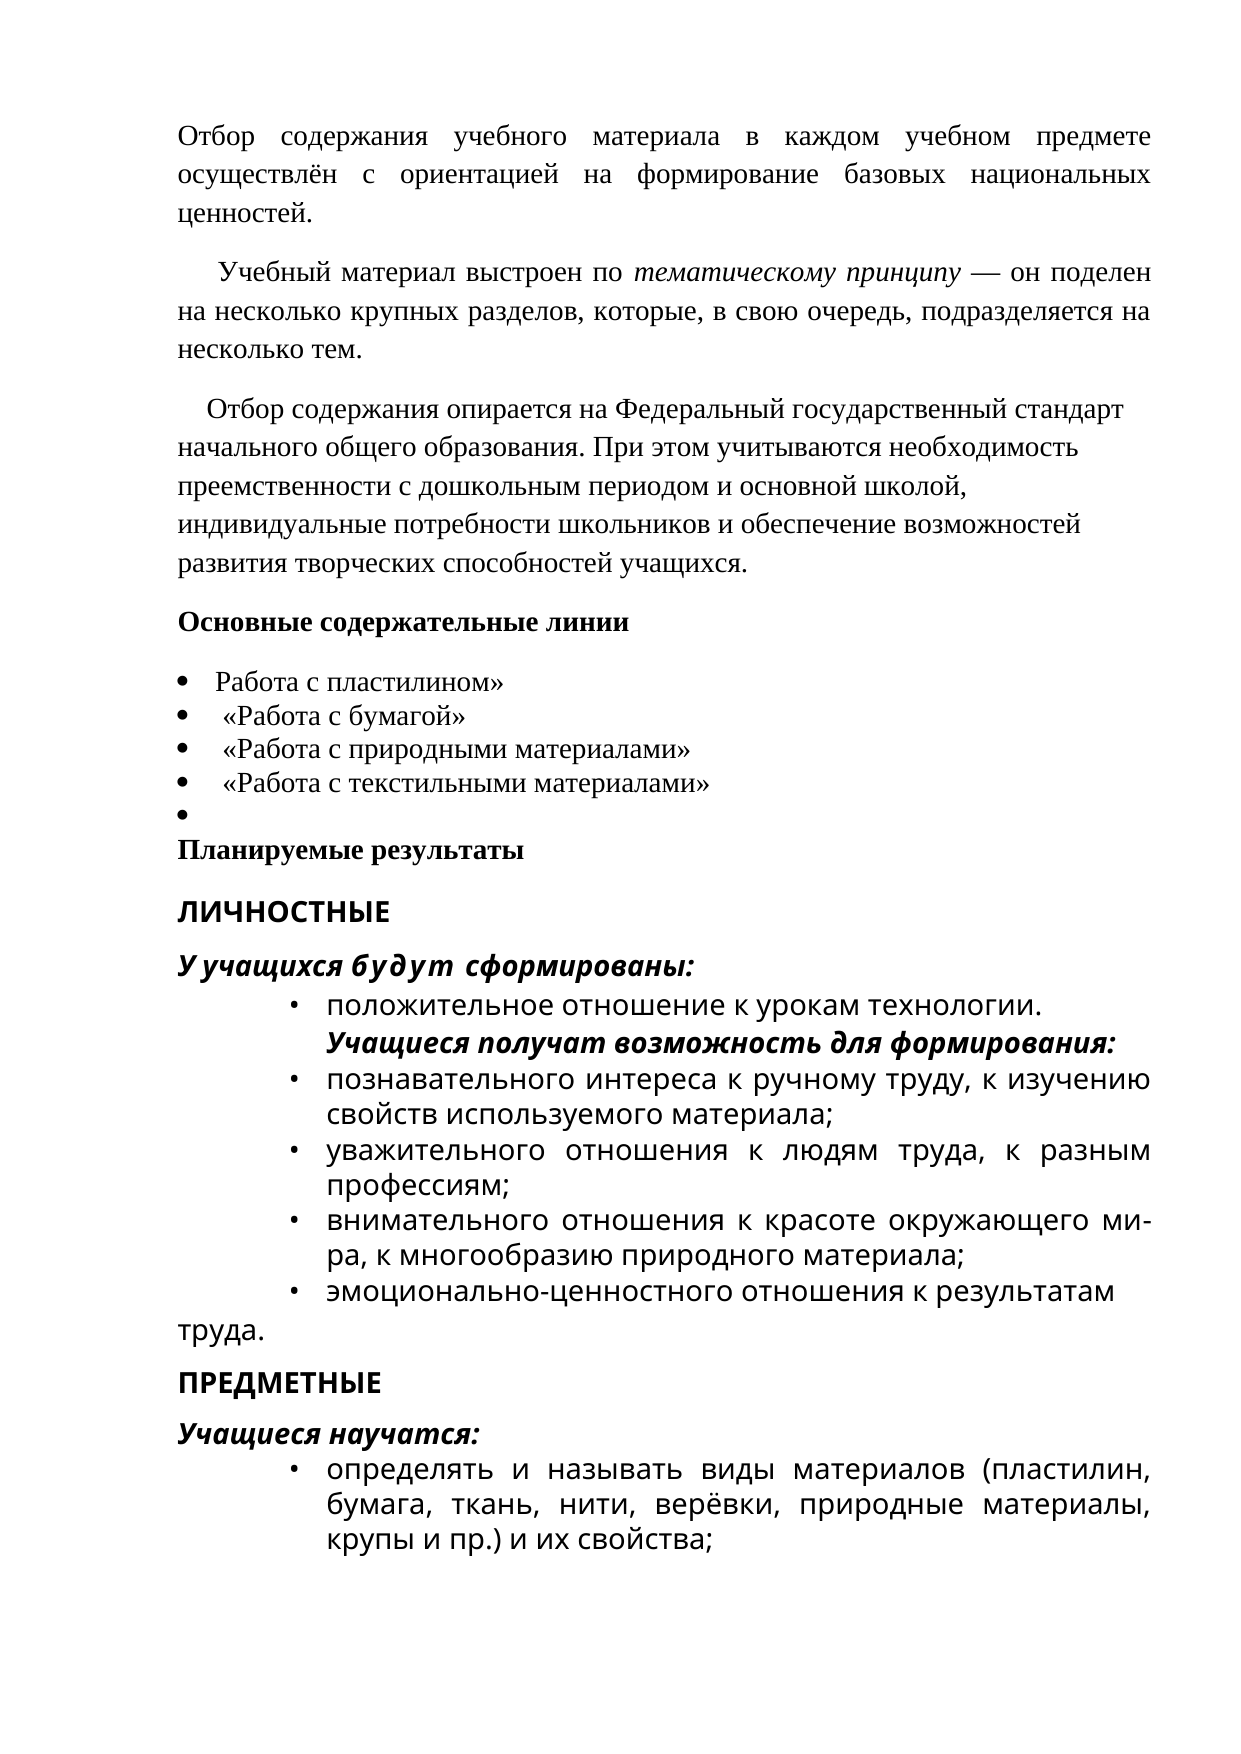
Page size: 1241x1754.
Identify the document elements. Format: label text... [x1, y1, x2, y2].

text Планируемые результаты [177, 832, 1152, 866]
text Учащиеся научатся: [177, 1417, 624, 1452]
list эмоционально-ценностного отношения к результатам [288, 1274, 1152, 1309]
list Работа с пластилином» [177, 664, 1152, 698]
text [177, 118, 1152, 229]
text Основные содержательные линии [177, 604, 1152, 638]
list определять и называть виды материалов (пластилин, бумага, ткань, нити, верёвки, природные материалы, крупы и пр.) и их свойства; [288, 1452, 1152, 1557]
list «Работа с текстильными материалами» [177, 765, 1152, 798]
text ЛИЧНОСТНЫЕ [177, 892, 1152, 931]
list внимательного отношения к красоте окружающего мира, к многообразию природного материала; [288, 1203, 1152, 1273]
text Отбор содержания опирается на Федеральный государственный стандарт начального общего образования. При этом учитываются необходимость преемственности с дошкольным периодом и основной школой, индивидуальные потребности школьников и обеспечение возможностей развития творческих способностей учащихся. [177, 391, 1152, 579]
text Учебный материал выстроен по тематическому принципу — он поделен на несколько крупных разделов, которые, в свою очередь, подразделяется на несколько тем. [177, 254, 1152, 365]
text У учащихся будут сформированы: [177, 945, 1152, 984]
list положительное отношение к урокам технологии. Учащиеся получат возможность для формирования: [288, 984, 1152, 1062]
list «Работа с бумагой» [177, 698, 1152, 731]
text ПРЕДМЕТНЫЕ [177, 1365, 624, 1400]
list «Работа с природными материалами» [177, 731, 1152, 765]
list познавательного интереса к ручному труду, к изучению свойств используемого материала; [288, 1062, 1152, 1132]
list уважительного отношения к людям труда, к разным профессиям; [288, 1132, 1152, 1202]
text труда. [177, 1309, 1152, 1349]
